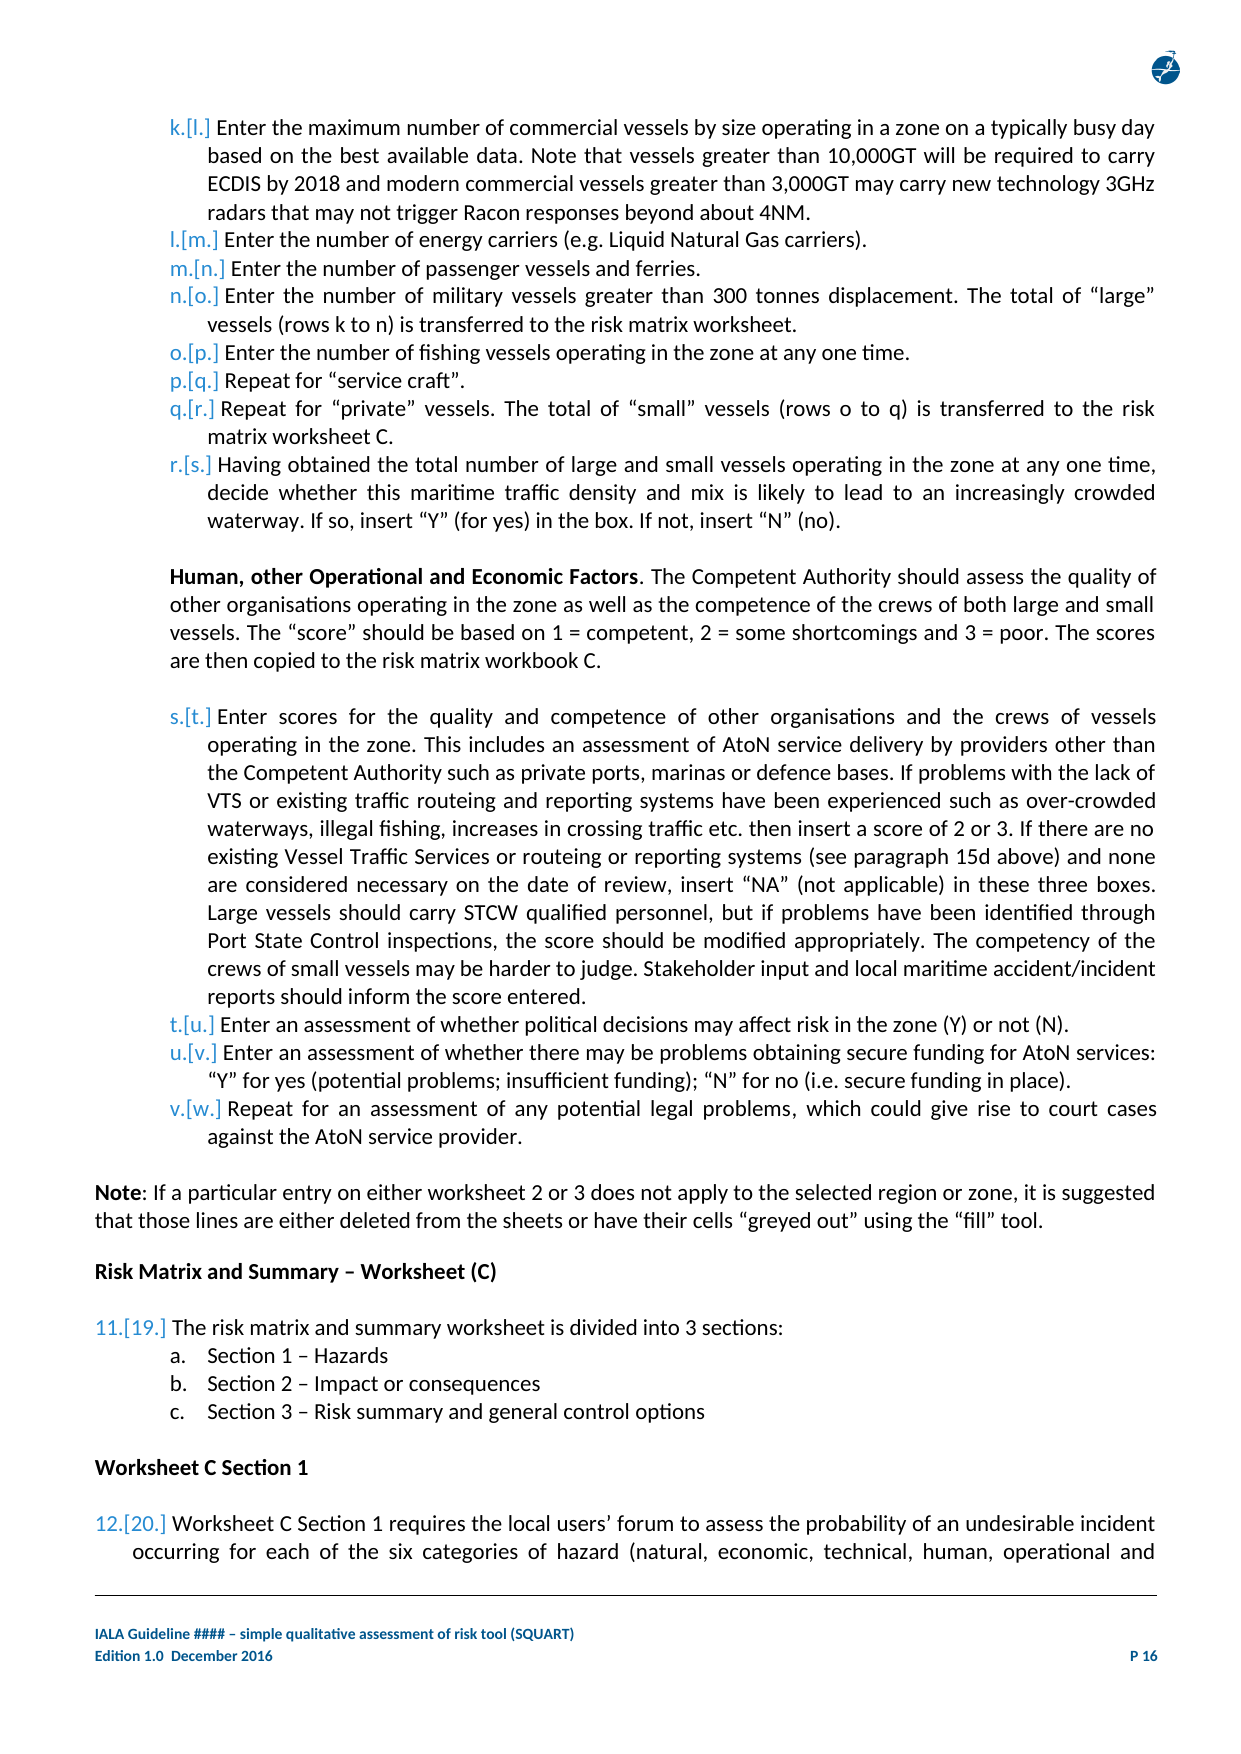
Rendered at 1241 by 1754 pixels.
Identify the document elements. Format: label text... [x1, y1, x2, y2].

list Enter the number of military vessels greater than 300 tonnes displacement. The total of “large” vessels (rows k to n) is transferred to the risk matrix worksheet. [169, 282, 1157, 338]
list Enter an assessment of whether political decisions may affect risk in the zone (Y) or not (N). [169, 1010, 1157, 1038]
list Section 2 – Impact or consequences [169, 1369, 1157, 1397]
list Enter the number of passenger vessels and ferries. [169, 254, 1157, 282]
list Enter the maximum number of commercial vessels by size operating in a zone on a typically busy day based on the best available data. Note that vessels greater than 10,000GT will be required to carry ECDIS by 2018 and modern commercial vessels greater than 3,000GT may carry new technology 3GHz radars that may not trigger Racon responses beyond about 4NM. [169, 113, 1157, 226]
list Repeat for an assessment of any potential legal problems, which could give rise to court cases against the AtoN service provider. [169, 1094, 1157, 1150]
list The risk matrix and summary worksheet is divided into 3 sections: [94, 1313, 1157, 1341]
list Section 3 – Risk summary and general control options [169, 1397, 1157, 1425]
picture [1120, 0, 1239, 119]
list Repeat for “service craft”. [169, 366, 1157, 394]
list Having obtained the total number of large and small vessels operating in the zone at any one time, decide whether this maritime traffic density and mix is likely to lead to an increasingly crowded waterway. If so, insert “Y” (for yes) in the box. If not, insert “N” (no). [169, 450, 1157, 534]
list Repeat for “private” vessels. The total of “small” vessels (rows o to q) is transferred to the risk matrix worksheet C. [169, 394, 1157, 450]
text Worksheet C Section 1 [94, 1453, 1157, 1481]
text Risk Matrix and Summary – Worksheet (C) [94, 1257, 1157, 1285]
text Note: If a particular entry on either worksheet 2 or 3 does not apply to the selected region or zone, it is suggested that those lines are either deleted from the sheets or have their cells “greyed out” using the “fill” tool. [94, 1178, 1157, 1234]
list Section 1 – Hazards [169, 1341, 1157, 1369]
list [94, 1509, 1157, 1566]
list Enter the number of energy carriers (e.g. Liquid Natural Gas carriers). [169, 226, 1157, 254]
list Enter an assessment of whether there may be problems obtaining secure funding for AtoN services: “Y” for yes (potential problems; insufficient funding); “N” for no (i.e. secure funding in place). [169, 1038, 1157, 1094]
list Enter the number of fishing vessels operating in the zone at any one time. [169, 338, 1157, 366]
text Human, other Operational and Economic Factors. The Competent Authority should assess the quality of other organisations operating in the zone as well as the competence of the crews of both large and small vessels. The “score” should be based on 1 = competent, 2 = some shortcomings and 3 = poor. The scores are then copied to the risk matrix workbook C. [169, 562, 1157, 674]
list Enter scores for the quality and competence of other organisations and the crews of vessels operating in the zone. This includes an assessment of AtoN service delivery by providers other than the Competent Authority such as private ports, marinas or defence bases. If problems with the lack of VTS or existing traffic routeing and reporting systems have been experienced such as over-crowded waterways, illegal fishing, increases in crossing traffic etc. then insert a score of 2 or 3. If there are no existing Vessel Traffic Services or routeing or reporting systems (see paragraph 15d above) and none are considered necessary on the date of review, insert “NA” (not applicable) in these three boxes. Large vessels should carry STCW qualified personnel, but if problems have been identified through Port State Control inspections, the score should be modified appropriately. The competency of the crews of small vessels may be harder to judge. Stakeholder input and local maritime accident/incident reports should inform the score entered. [169, 702, 1157, 1010]
